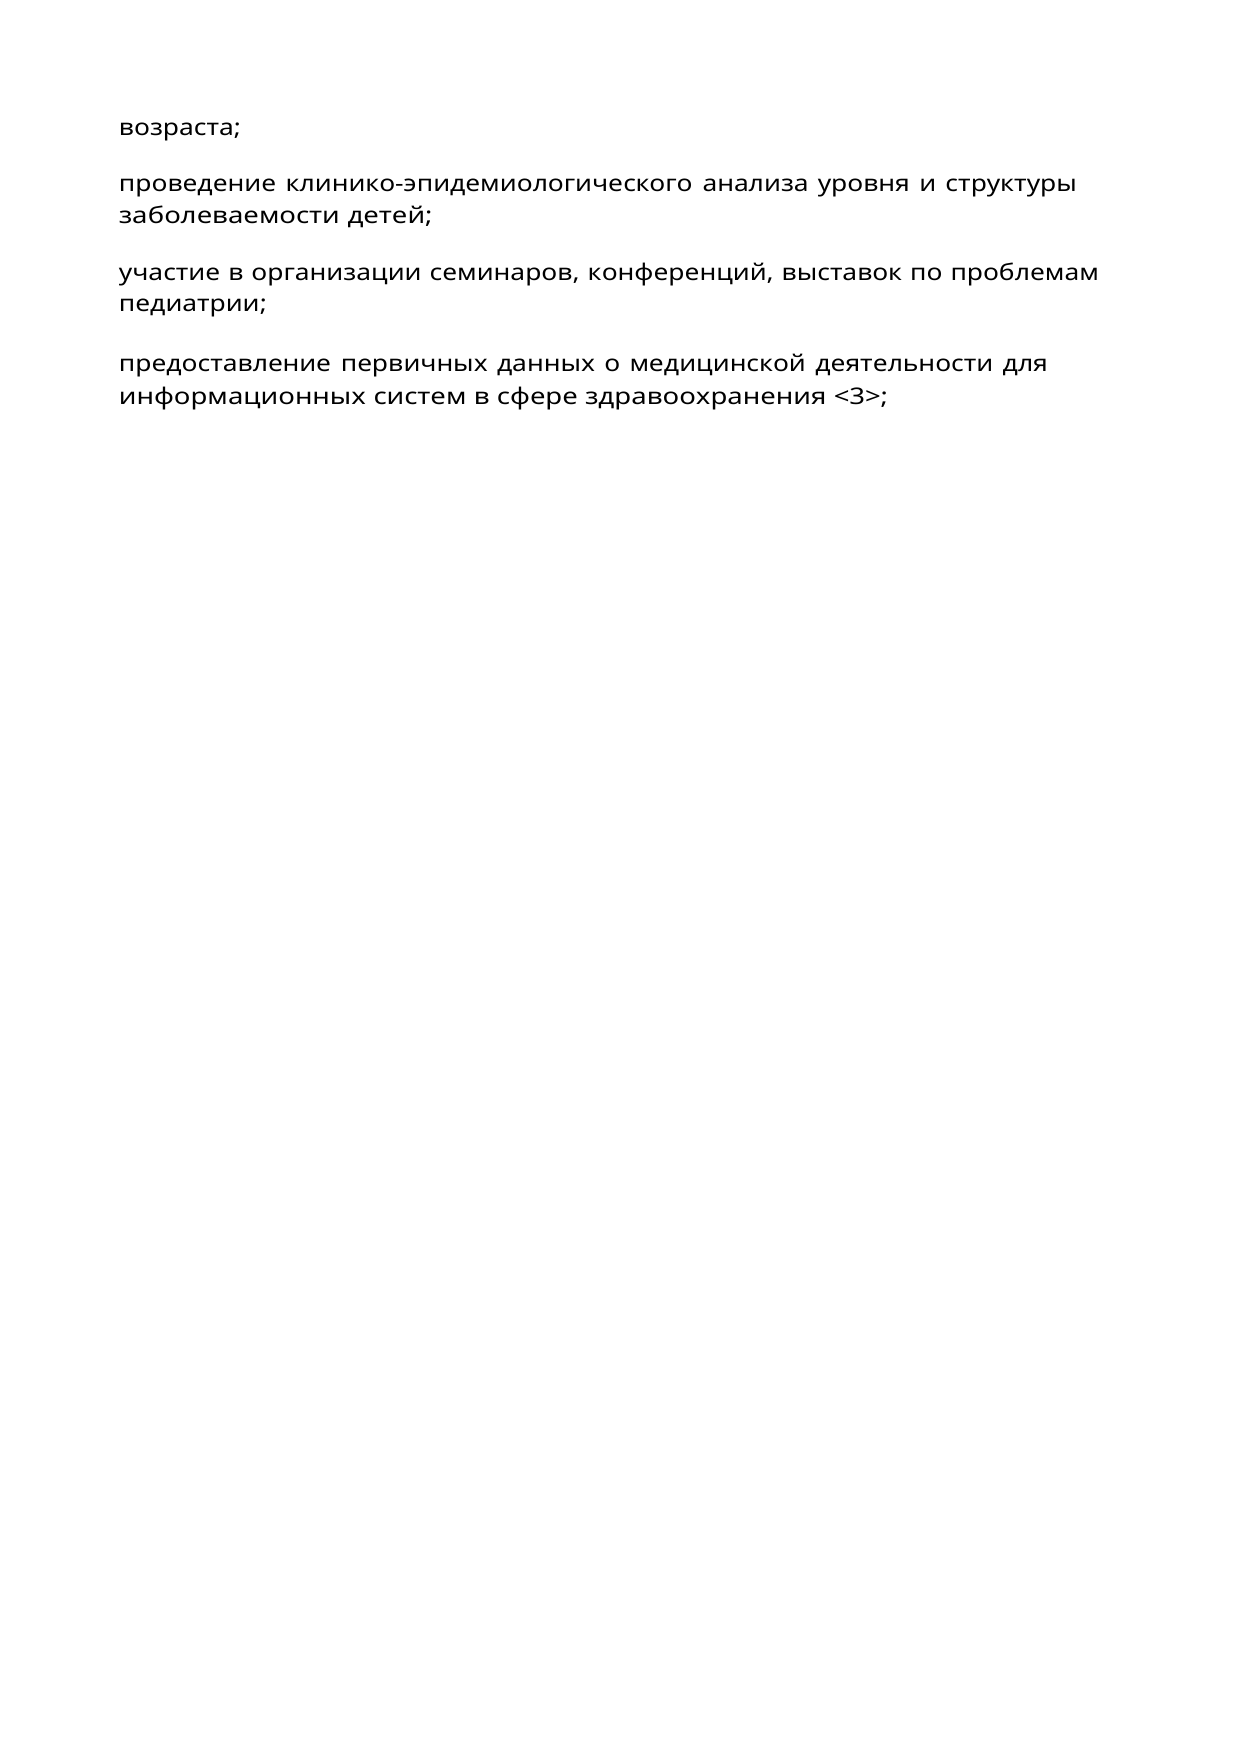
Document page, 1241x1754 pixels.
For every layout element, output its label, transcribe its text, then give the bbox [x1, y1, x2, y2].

text предоставление первичных данных о медицинской деятельности для информационных систем в сфере здравоохранения <3>; [119, 347, 1196, 411]
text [119, 110, 1228, 142]
text проведение клинико-эпидемиологического анализа уровня и структуры заболеваемости детей; [119, 166, 1196, 231]
text участие в организации семинаров, конференций, выставок по проблемам педиатрии; [119, 255, 1228, 318]
